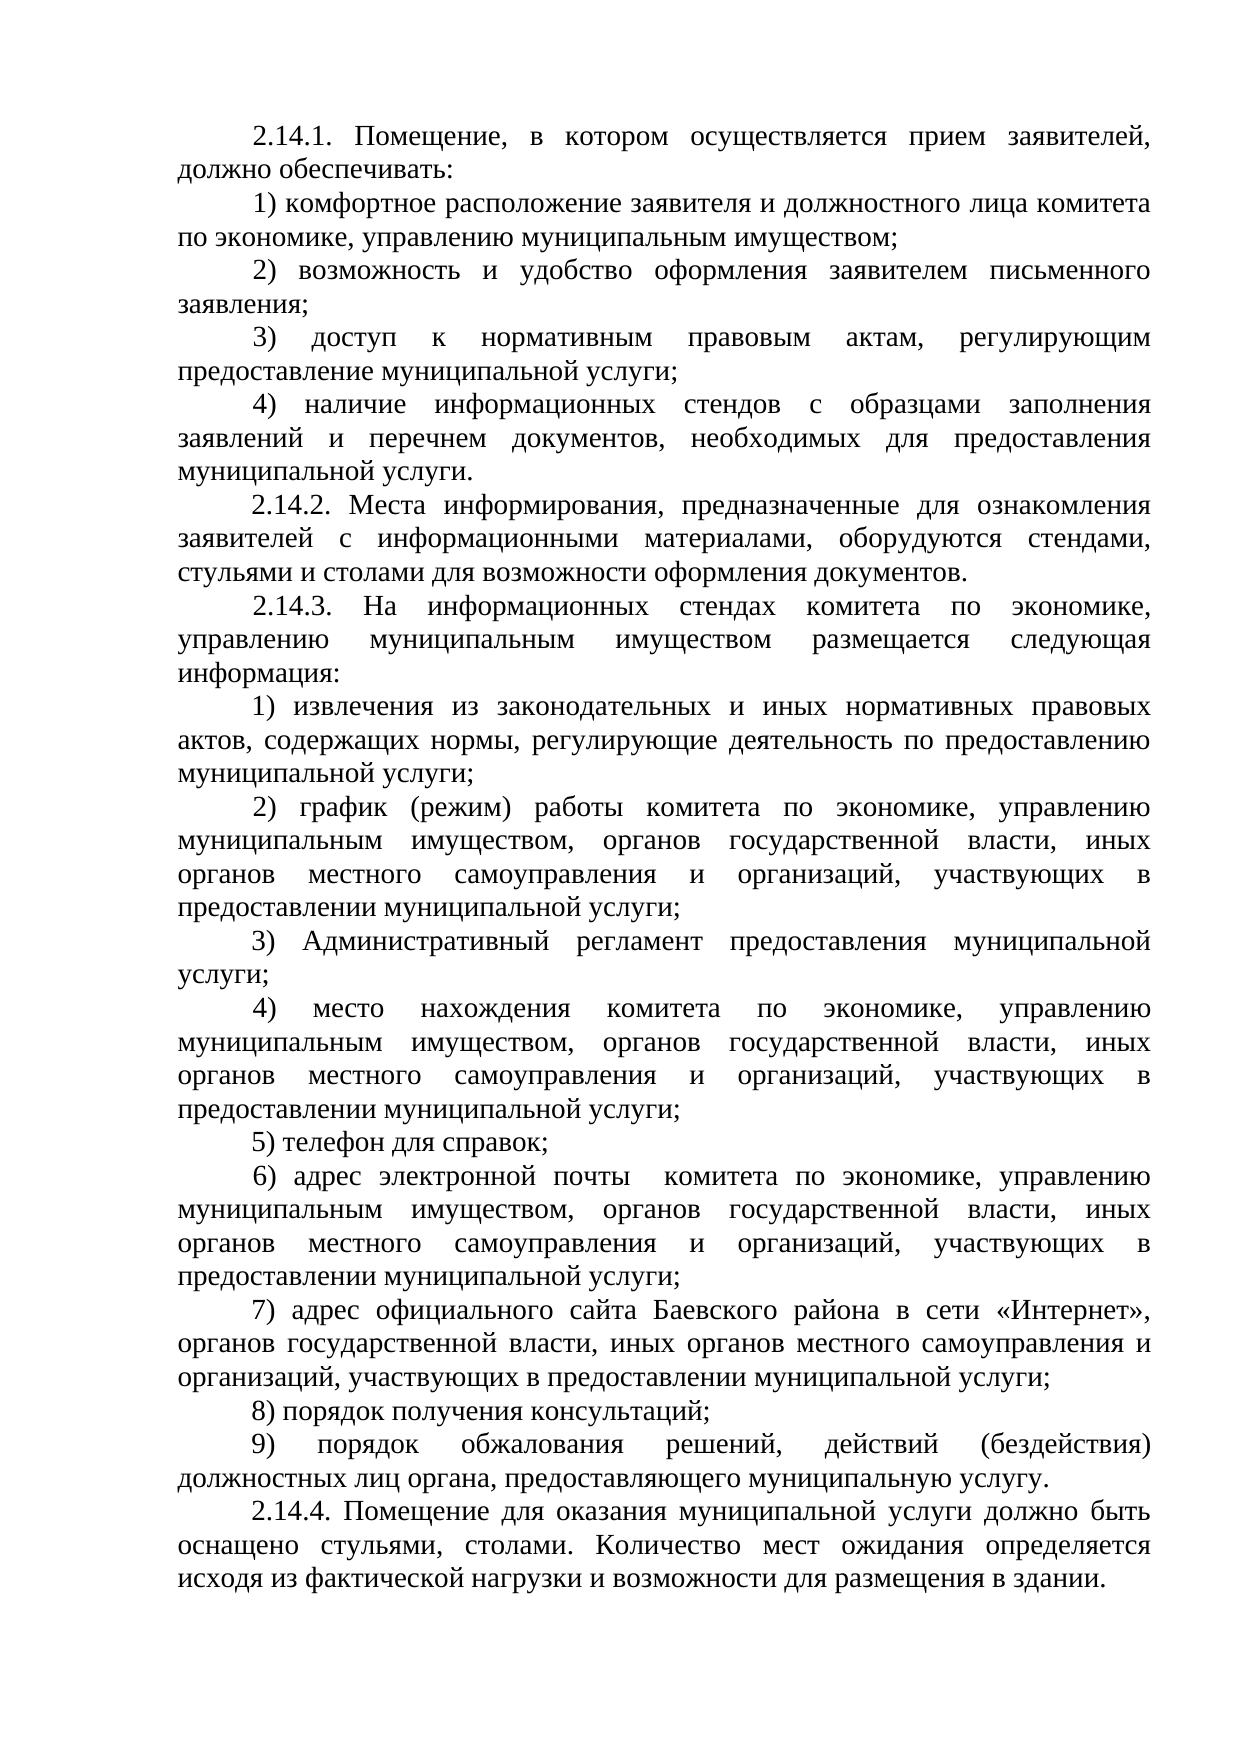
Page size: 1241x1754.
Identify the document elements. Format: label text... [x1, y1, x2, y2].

text 1) комфортное расположение заявителя и должностного лица комитета по экономике, управлению муниципальным имуществом; [177, 185, 1152, 252]
text 4) место нахождения комитета по экономике, управлению муниципальным имуществом, органов государственной власти, иных органов местного самоуправления и организаций, участвующих в предоставлении муниципальной услуги; [177, 990, 1152, 1124]
text 6) адрес электронной почты комитета по экономике, управлению муниципальным имуществом, органов государственной власти, иных органов местного самоуправления и организаций, участвующих в предоставлении муниципальной услуги; [177, 1158, 1152, 1292]
text 2) возможность и удобство оформления заявителем письменного заявления; [177, 252, 1152, 319]
text 9) порядок обжалования решений, действий (бездействия) должностных лиц органа, предоставляющего муниципальную услугу. [177, 1426, 1152, 1493]
text 2.14.3. На информационных стендах комитета по экономике, управлению муниципальным имуществом размещается следующая информация: [177, 588, 1152, 688]
text 2.14.4. Помещение для оказания муниципальной услуги должно быть оснащено стульями, столами. Количество мест ожидания определяется исходя из фактической нагрузки и возможности для размещения в здании. [177, 1493, 1152, 1594]
text 1) извлечения из законодательных и иных нормативных правовых актов, содержащих нормы, регулирующие деятельность по предоставлению муниципальной услуги; [177, 688, 1152, 789]
text 7) адрес официального сайта Баевского района в сети «Интернет», органов государственной власти, иных органов местного самоуправления и организаций, участвующих в предоставлении муниципальной услуги; [177, 1292, 1152, 1393]
text 2.14.2. Места информирования, предназначенные для ознакомления заявителей с информационными материалами, оборудуются стендами, стульями и столами для возможности оформления документов. [177, 487, 1152, 588]
text 8) порядок получения консультаций; [177, 1393, 1152, 1426]
text 4) наличие информационных стендов с образцами заполнения заявлений и перечнем документов, необходимых для предоставления муниципальной услуги. [177, 386, 1152, 487]
text 3) Административный регламент предоставления муниципальной услуги; [177, 923, 1152, 990]
text 2) график (режим) работы комитета по экономике, управлению муниципальным имуществом, органов государственной власти, иных органов местного самоуправления и организаций, участвующих в предоставлении муниципальной услуги; [177, 789, 1152, 923]
text 5) телефон для справок; [177, 1124, 1152, 1158]
text 3) доступ к нормативным правовым актам, регулирующим предоставление муниципальной услуги; [177, 319, 1152, 386]
text 2.14.1. Помещение, в котором осуществляется прием заявителей, должно обеспечивать: [177, 118, 1152, 185]
